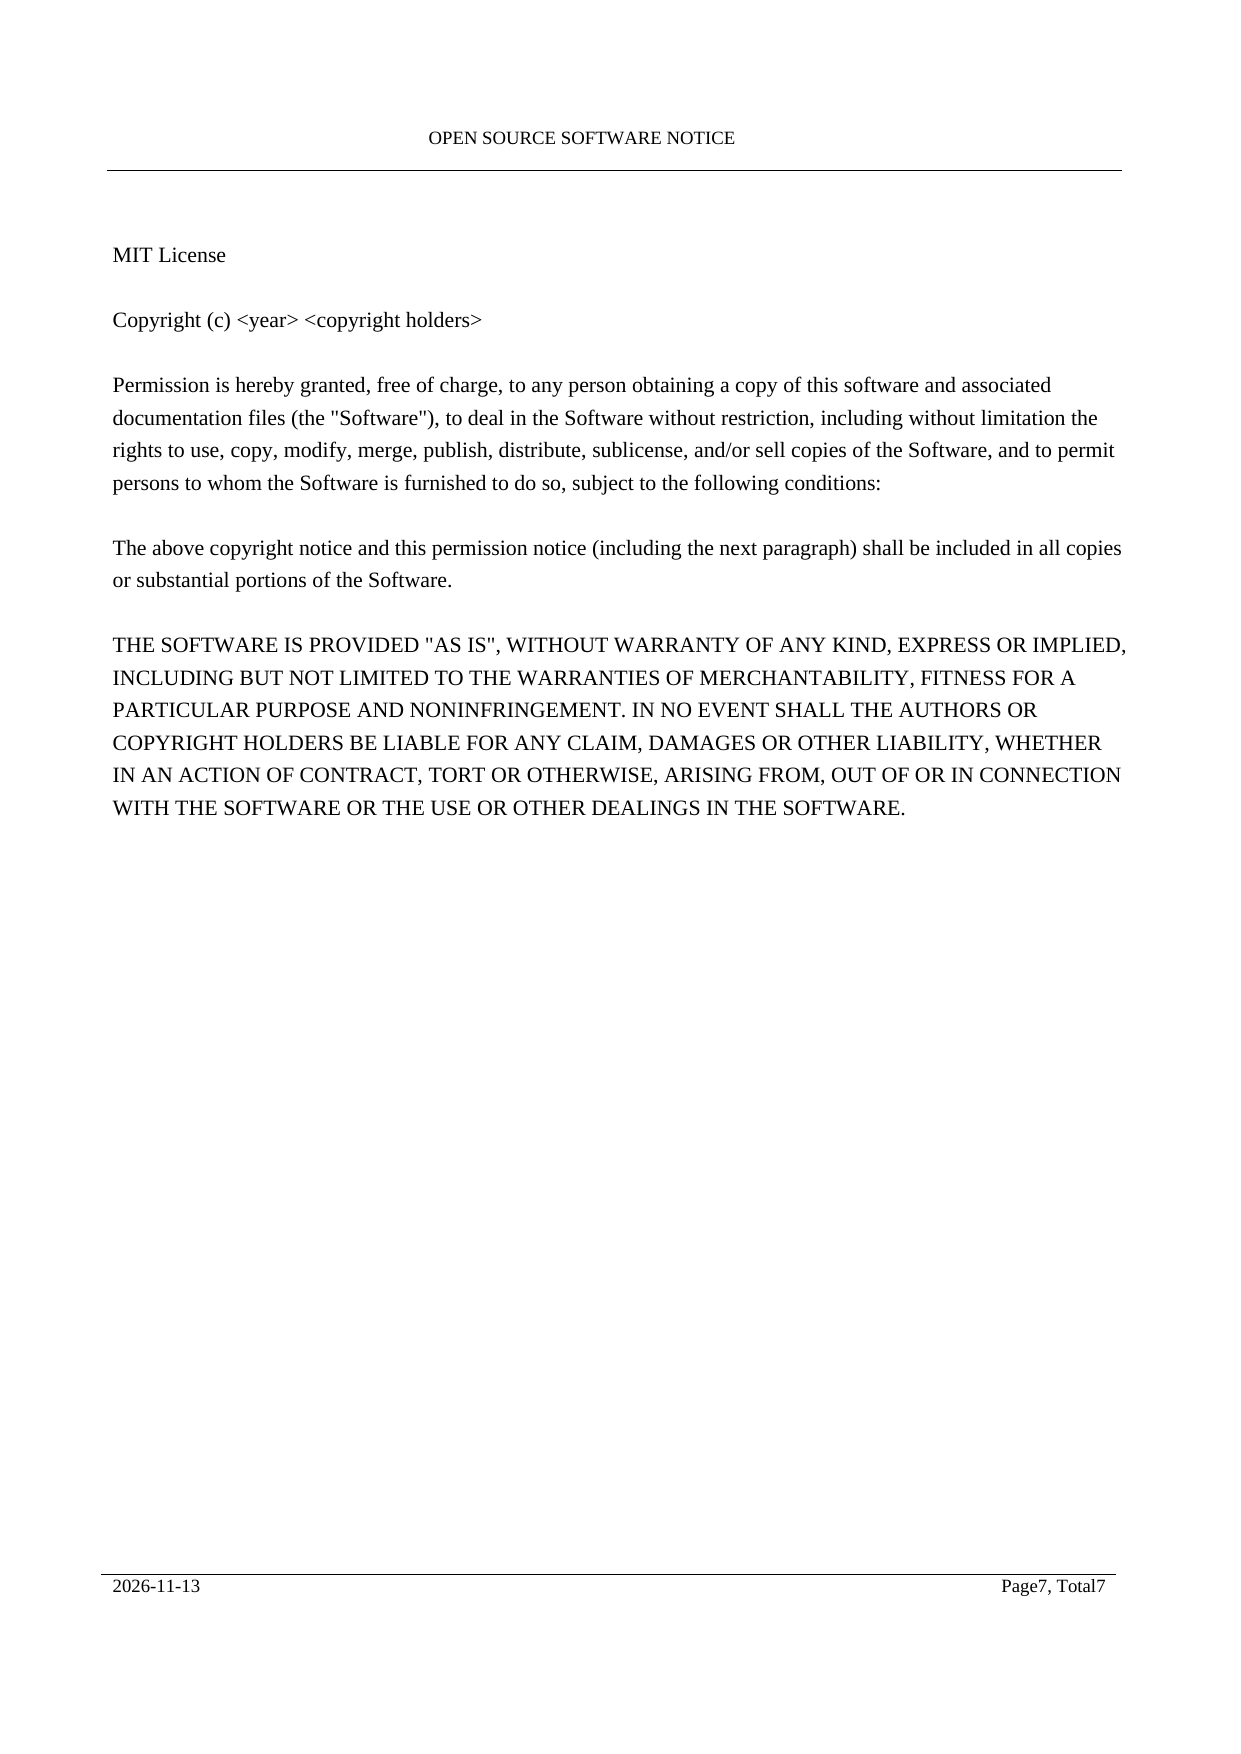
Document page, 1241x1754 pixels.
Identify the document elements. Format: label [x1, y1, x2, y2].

text [112, 206, 1128, 824]
